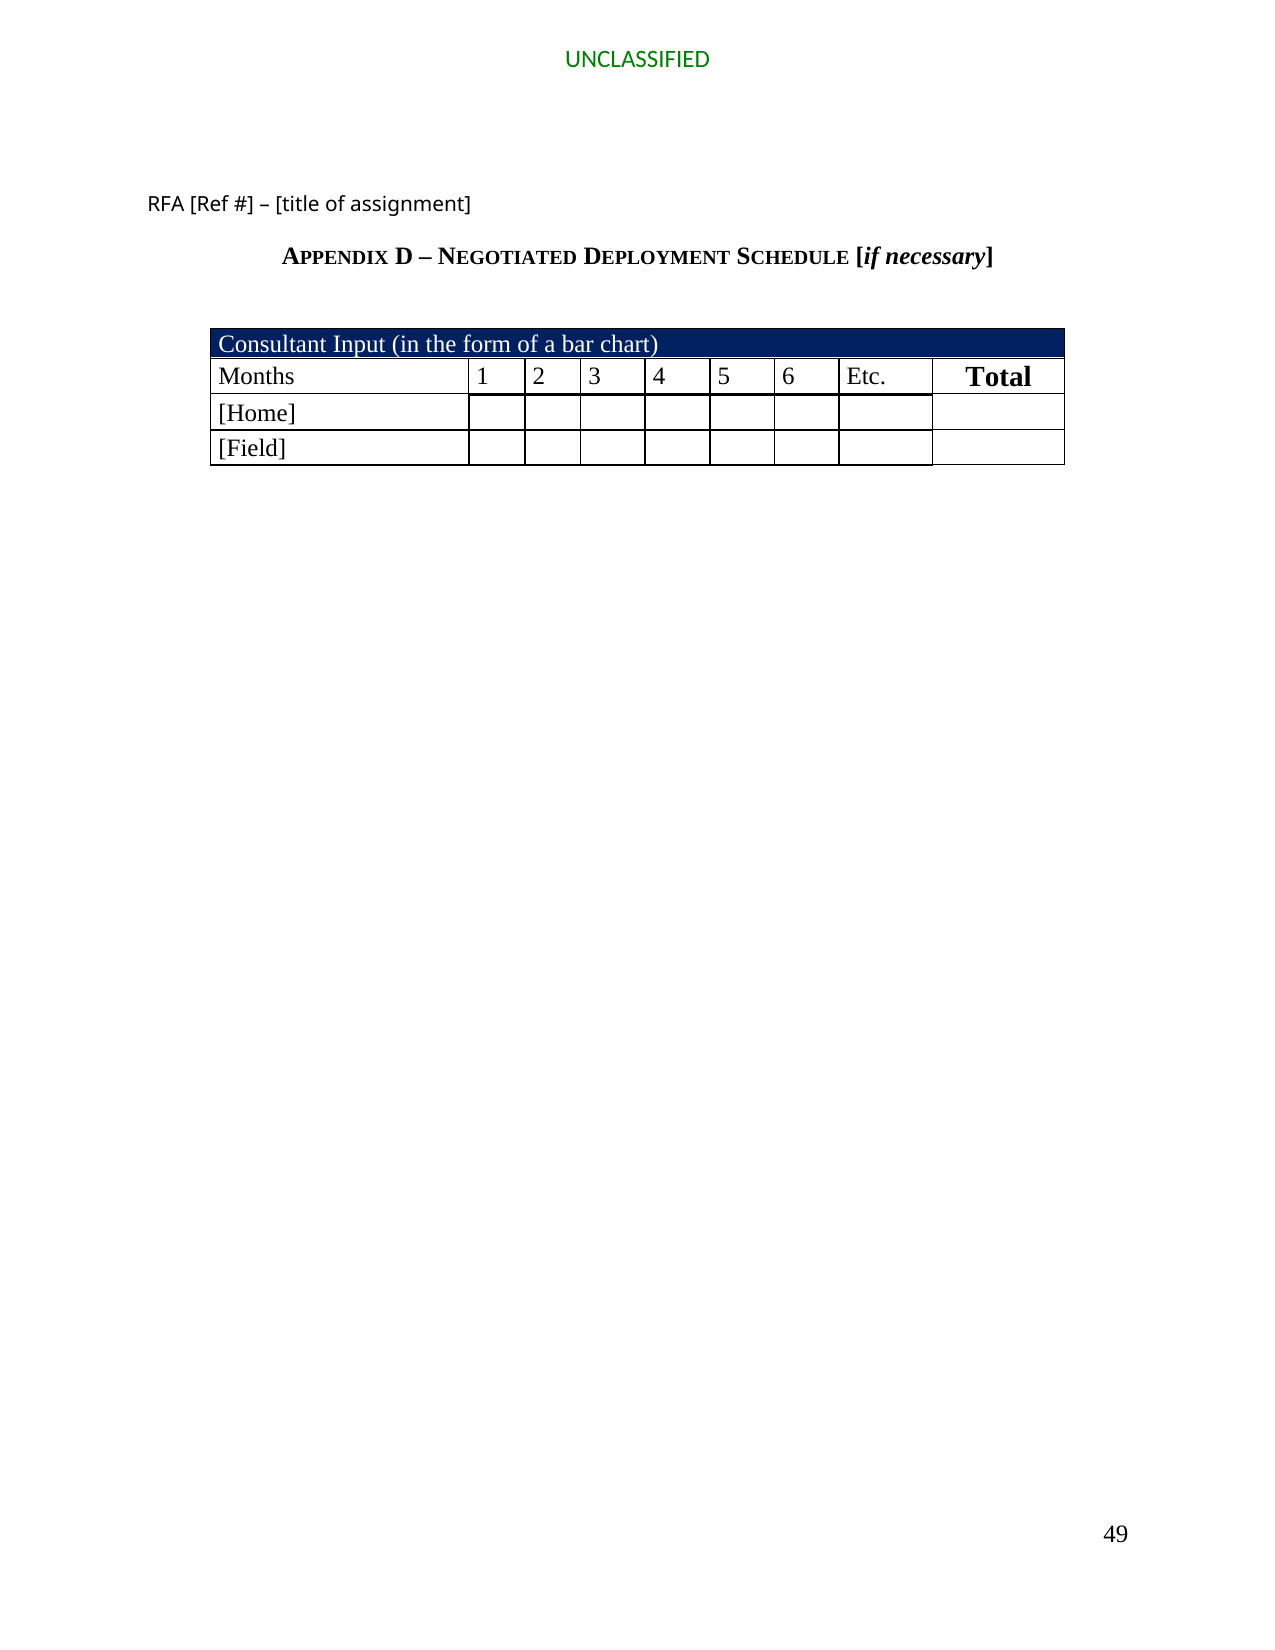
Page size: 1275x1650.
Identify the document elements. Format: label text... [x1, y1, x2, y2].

table_cell [526, 396, 580, 429]
table_cell Months [211, 359, 468, 392]
table_cell [711, 396, 774, 429]
table_cell 5 [711, 359, 774, 392]
table_cell [581, 396, 644, 429]
table_cell 1 [469, 359, 524, 392]
table_cell [Field] [211, 431, 468, 464]
table_cell [Home] [211, 394, 468, 429]
table_cell Total [933, 359, 1064, 392]
table_cell [646, 431, 709, 464]
table_cell [470, 396, 524, 429]
table_cell [775, 396, 838, 429]
table_cell [526, 431, 580, 464]
table_cell [646, 396, 709, 429]
table_cell 3 [581, 359, 644, 392]
table_cell [933, 394, 1064, 429]
table_cell Etc. [840, 359, 932, 392]
table_cell [933, 430, 1064, 464]
table_cell [840, 396, 932, 429]
table_cell [470, 431, 524, 464]
table_cell 6 [775, 359, 838, 392]
table_cell 4 [646, 359, 709, 392]
subtitle Appendix D – Negotiated Deployment Schedule [if necessary] [147, 241, 1128, 270]
table_cell 2 [526, 359, 580, 392]
table_cell [840, 431, 932, 464]
table_cell [775, 431, 838, 464]
table_cell [711, 431, 774, 464]
table_header Consultant Input (in the form of a bar chart) [211, 329, 1064, 357]
table_cell [581, 431, 644, 464]
